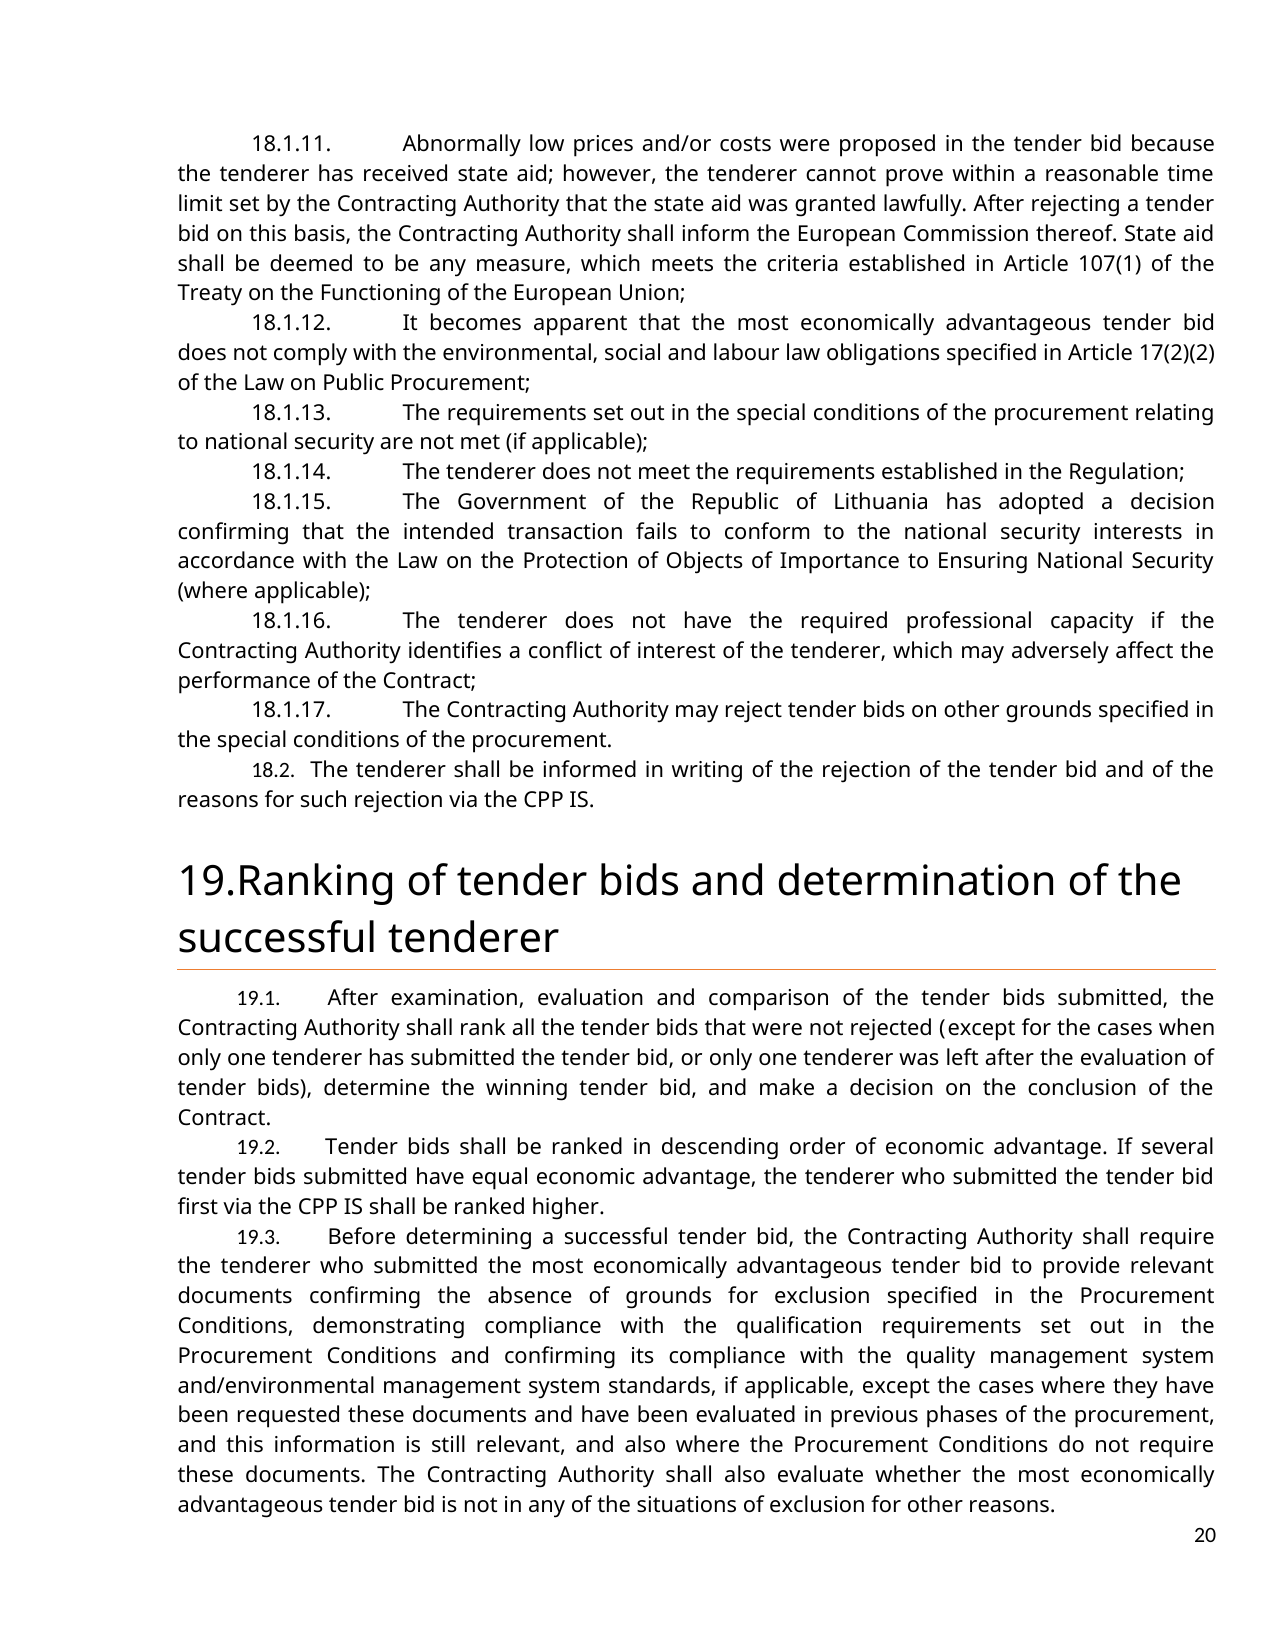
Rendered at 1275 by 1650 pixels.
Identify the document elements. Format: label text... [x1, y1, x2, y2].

list The tenderer does not have the required professional capacity if the Contracting Authority identifies a conflict of interest of the tenderer, which may adversely affect the performance of the Contract; [177, 605, 1216, 694]
list After examination, evaluation and comparison of the tender bids submitted, the Contracting Authority shall rank all the tender bids that were not rejected (except for the cases when only one tenderer has submitted the tender bid, or only one tenderer was left after the evaluation of tender bids), determine the winning tender bid, and make a decision on the conclusion of the Contract. [177, 982, 1216, 1131]
list The tenderer does not meet the requirements established in the Regulation; [177, 456, 1216, 486]
list The requirements set out in the special conditions of the procurement relating to national security are not met (if applicable); [177, 396, 1216, 456]
list Tender bids shall be ranked in descending order of economic advantage. If several tender bids submitted have equal economic advantage, the tenderer who submitted the tender bid first via the CPP IS shall be ranked higher. [177, 1131, 1216, 1221]
list It becomes apparent that the most economically advantageous tender bid does not comply with the environmental, social and labour law obligations specified in Article 17(2)(2) of the Law on Public Procurement; [177, 307, 1216, 396]
list Abnormally low prices and/or costs were proposed in the tender bid because the tenderer has received state aid; however, the tenderer cannot prove within a reasonable time limit set by the Contracting Authority that the state aid was granted lawfully. After rejecting a tender bid on this basis, the Contracting Authority shall inform the European Commission thereof. State aid shall be deemed to be any measure, which meets the criteria established in Article 107(1) of the Treaty on the Functioning of the European Union; [177, 128, 1216, 307]
list The Contracting Authority may reject tender bids on other grounds specified in the special conditions of the procurement. [177, 694, 1216, 754]
list Before determining a successful tender bid, the Contracting Authority shall require the tenderer who submitted the most economically advantageous tender bid to provide relevant documents confirming the absence of grounds for exclusion specified in the Procurement Conditions, demonstrating compliance with the qualification requirements set out in the Procurement Conditions and confirming its compliance with the quality management system and/environmental management system standards, if applicable, except the cases where they have been requested these documents and have been evaluated in previous phases of the procurement, and this information is still relevant, and also where the Procurement Conditions do not require these documents. The Contracting Authority shall also evaluate whether the most economically advantageous tender bid is not in any of the situations of exclusion for other reasons. [177, 1221, 1216, 1518]
subtitle Ranking of tender bids and determination of the successful tenderer [177, 851, 1216, 969]
list The tenderer shall be informed in writing of the rejection of the tender bid and of the reasons for such rejection via the CPP IS. [177, 754, 1216, 813]
list The Government of the Republic of Lithuania has adopted a decision confirming that the intended transaction fails to conform to the national security interests in accordance with the Law on the Protection of Objects of Importance to Ensuring National Security (where applicable); [177, 486, 1216, 605]
